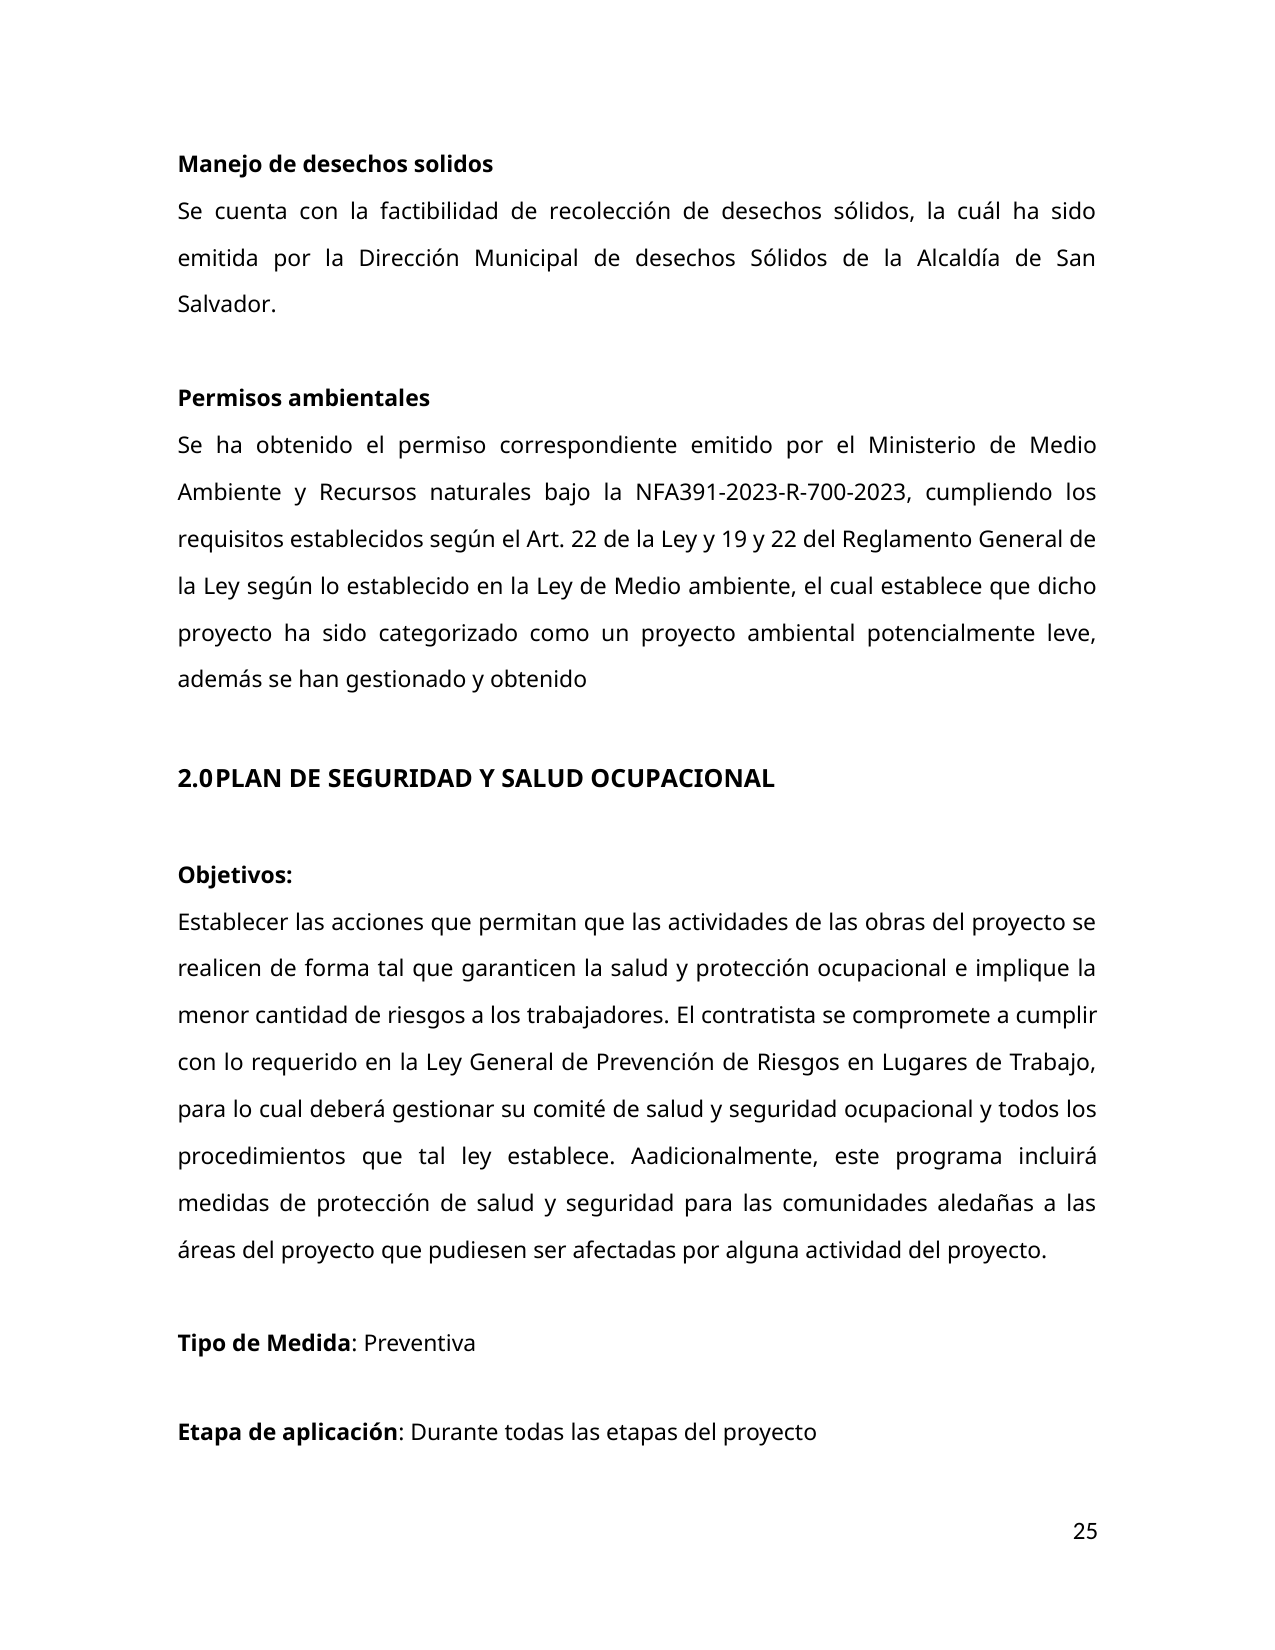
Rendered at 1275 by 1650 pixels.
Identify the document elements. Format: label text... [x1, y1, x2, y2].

text Tipo de Medida: Preventiva [177, 1327, 1098, 1358]
text Manejo de desechos solidos [177, 148, 1098, 179]
text Objetivos: [177, 858, 1098, 890]
text Se cuenta con la factibilidad de recolección de desechos sólidos, la cuál ha sido emitida por la Dirección Municipal de desechos Sólidos de la Alcaldía de San Salvador. [177, 194, 1098, 319]
list PLAN DE SEGURIDAD Y SALUD OCUPACIONAL [177, 761, 1098, 795]
text Se ha obtenido el permiso correspondiente emitido por el Ministerio de Medio Ambiente y Recursos naturales bajo la NFA391-2023-R-700-2023, cumpliendo los requisitos establecidos según el Art. 22 de la Ley y 19 y 22 del Reglamento General de la Ley según lo establecido en la Ley de Medio ambiente, el cual establece que dicho proyecto ha sido categorizado como un proyecto ambiental potencialmente leve, además se han gestionado y obtenido [177, 429, 1098, 694]
text Permisos ambientales [177, 382, 1098, 413]
text Establecer las acciones que permitan que las actividades de las obras del proyecto se realicen de forma tal que garanticen la salud y protección ocupacional e implique la menor cantidad de riesgos a los trabajadores. El contratista se compromete a cumplir con lo requerido en la Ley General de Prevención de Riesgos en Lugares de Trabajo, para lo cual deberá gestionar su comité de salud y seguridad ocupacional y todos los procedimientos que tal ley establece. Aadicionalmente, este programa incluirá medidas de protección de salud y seguridad para las comunidades aledañas a las áreas del proyecto que pudiesen ser afectadas por alguna actividad del proyecto. [177, 905, 1098, 1265]
text Etapa de aplicación: Durante todas las etapas del proyecto [177, 1416, 1098, 1447]
